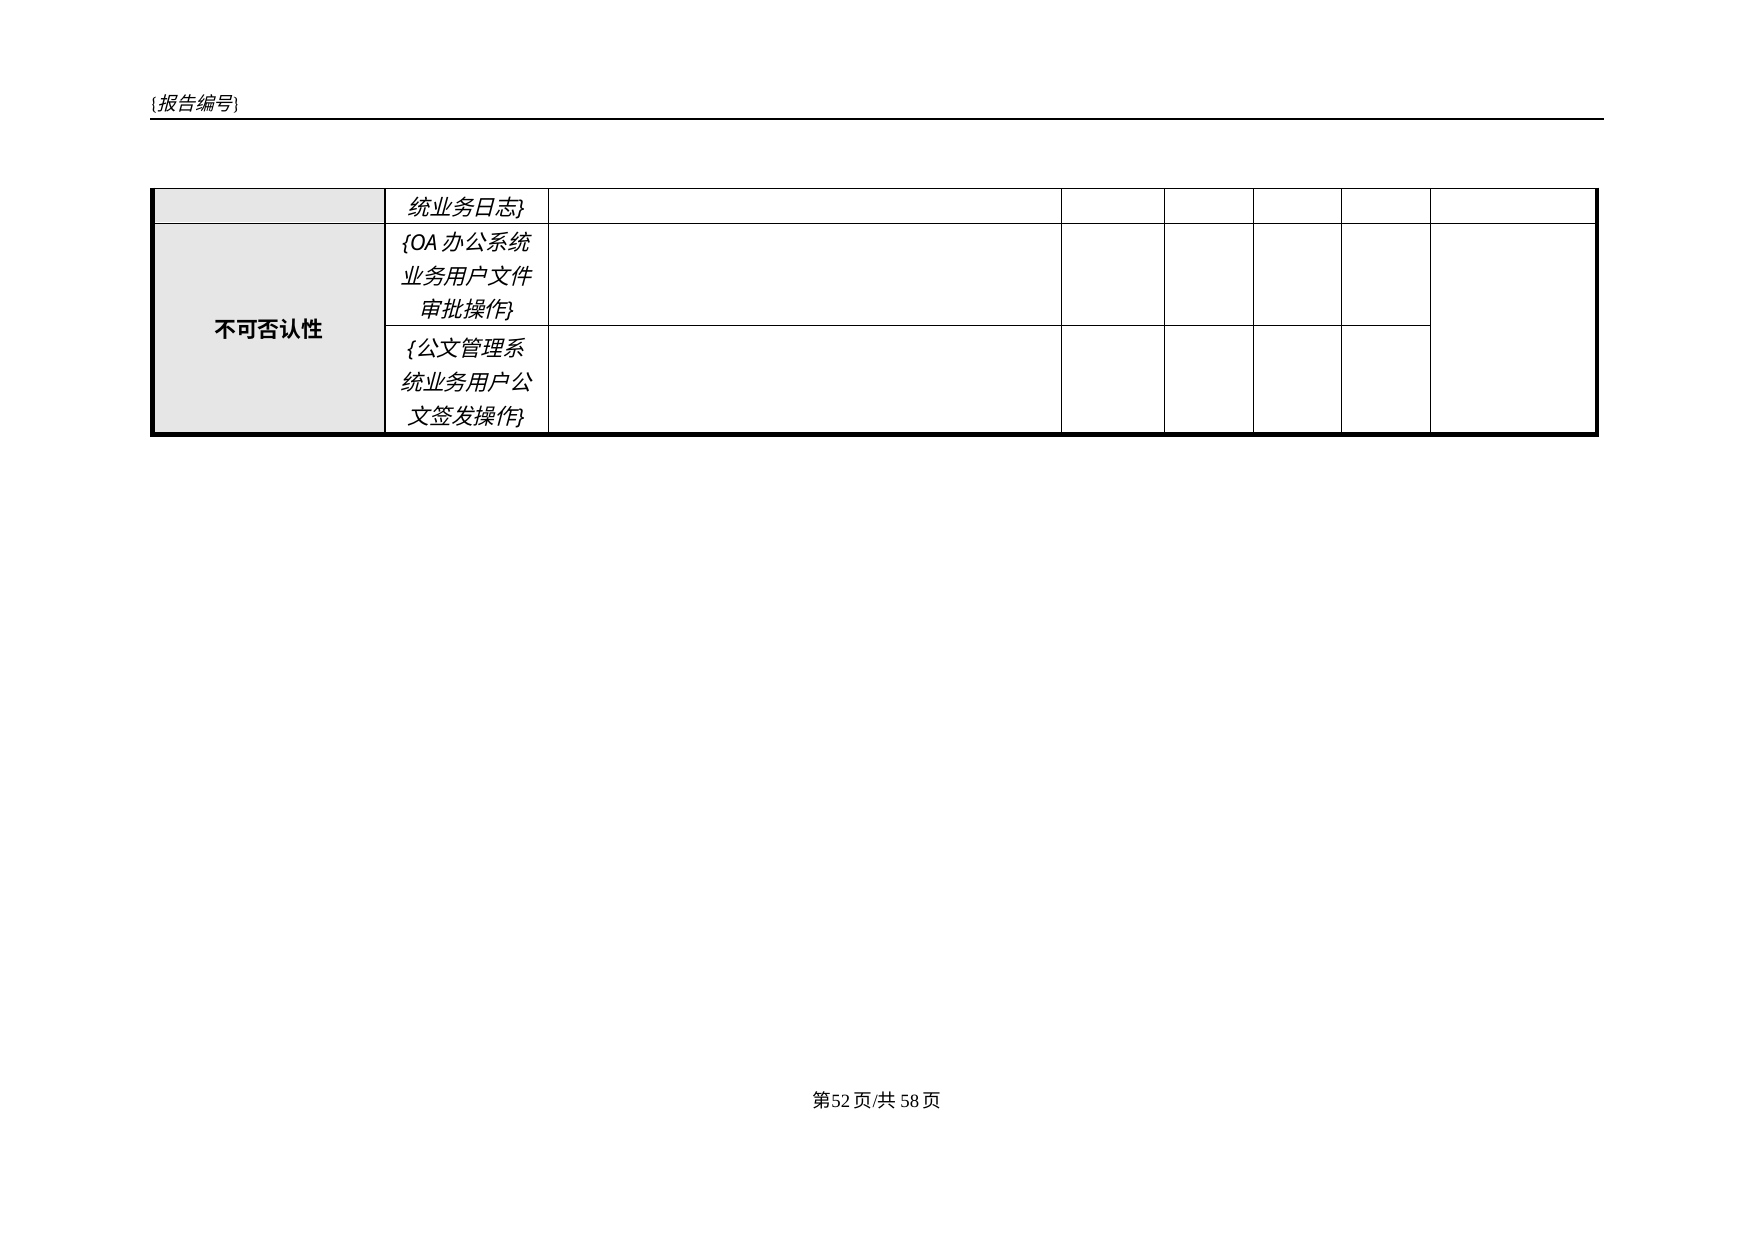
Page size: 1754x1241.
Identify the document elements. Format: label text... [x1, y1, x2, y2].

table_cell [1342, 326, 1430, 432]
table_cell [1254, 326, 1341, 432]
table_cell [549, 326, 1061, 432]
table_cell [1254, 224, 1341, 325]
table_cell [1062, 189, 1164, 222]
table_cell [1062, 224, 1164, 325]
table_cell {公文管理系统业务用户公文签发操作} [386, 326, 548, 432]
table_cell {OA办公系统业务用户文件审批操作} [386, 224, 548, 325]
table_cell [1062, 326, 1164, 432]
table_cell 不可否认性 [155, 224, 384, 432]
table_cell [1342, 224, 1430, 325]
table_cell [549, 224, 1061, 325]
table_cell {公文管理系统业务日志} [386, 189, 548, 222]
table_cell [1165, 326, 1253, 432]
table_cell [1342, 189, 1430, 222]
table_cell [549, 189, 1061, 222]
table_cell [1431, 224, 1595, 432]
table_cell [1254, 189, 1341, 222]
table_cell [1165, 224, 1253, 325]
table_cell [1165, 189, 1253, 222]
